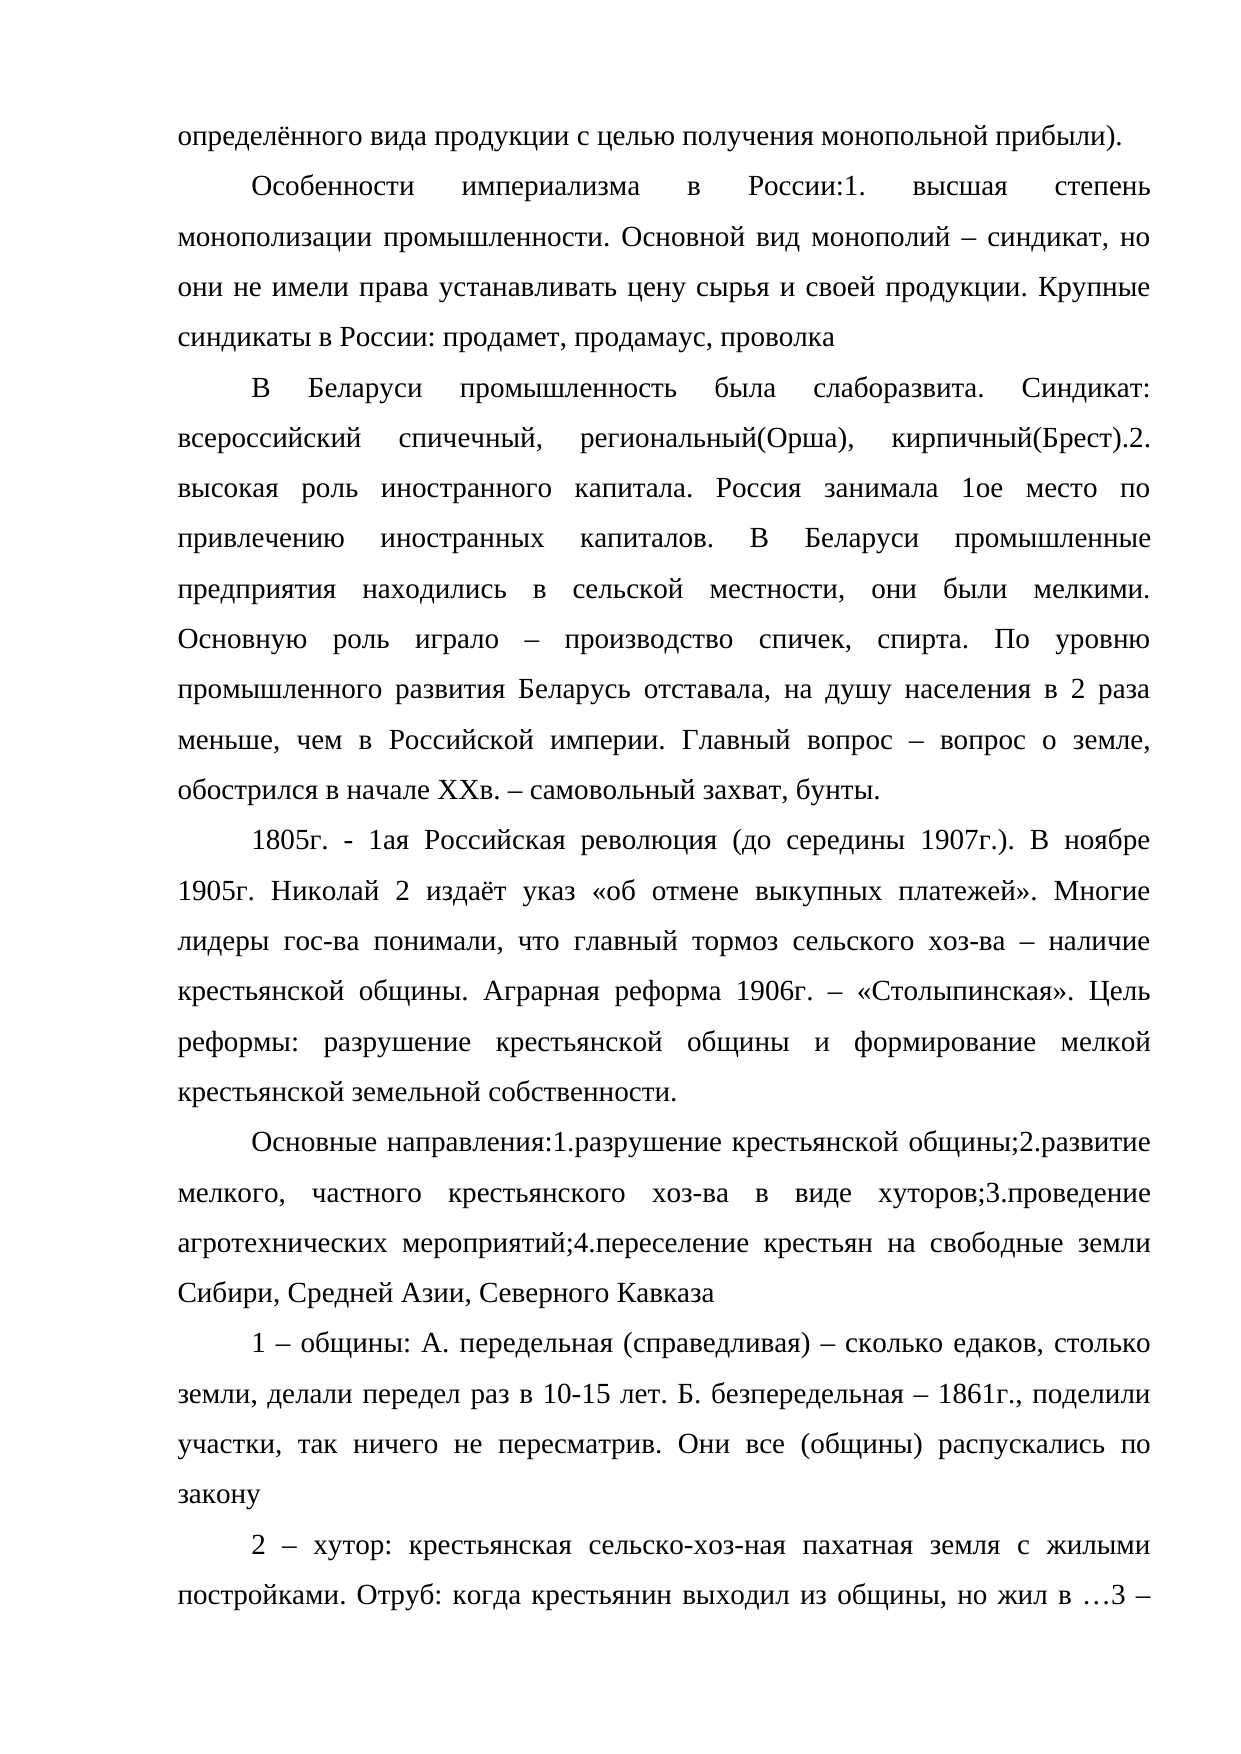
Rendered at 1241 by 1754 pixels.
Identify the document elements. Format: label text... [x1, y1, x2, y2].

text Основные направления:1.разрушение крестьянской общины;2.развитие мелкого, частного крестьянского хоз-ва в виде хуторов;3.проведение агротехнических мероприятий;4.переселение крестьян на свободные земли Сибири, Средней Азии, Северного Кавказа [177, 1124, 1152, 1309]
text 1805г. - 1ая Российская революция (до середины 1907г.). В ноябре 1905г. Николай 2 издаёт указ «об отмене выкупных платежей». Многие лидеры гос-ва понимали, что главный тормоз сельского хоз-ва – наличие крестьянской общины. Аграрная реформа 1906г. – «Столыпинская». Цель реформы: разрушение крестьянской общины и формирование мелкой крестьянской земельной собственности. [177, 822, 1152, 1108]
text 1 – общины: А. передельная (справедливая) – сколько едаков, столько земли, делали передел раз в 10-15 лет. Б. безпередельная – 1861г., поделили участки, так ничего не пересматрив. Они все (общины) распускались по закону [177, 1326, 1152, 1510]
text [177, 1527, 1152, 1611]
text Особенности империализма в России:1. высшая степень монополизации промышленности. Основной вид монополий – синдикат, но они не имели права устанавливать цену сырья и своей продукции. Крупные синдикаты в России: продамет, продамаус, проволка [177, 168, 1152, 353]
text В Беларуси промышленность была слаборазвита. Синдикат: всероссийский спичечный, региональный(Орша), кирпичный(Брест).2. высокая роль иностранного капитала. Россия занимала 1ое место по привлечению иностранных капиталов. В Беларуси промышленные предприятия находились в сельской местности, они были мелкими. Основную роль играло – производство спичек, спирта. По уровню промышленного развития Беларусь отставала, на душу населения в 2 раза меньше, чем в Российской империи. Главный вопрос – вопрос о земле, обострился в начале ХХв. – самовольный захват, бунты. [177, 370, 1152, 806]
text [177, 118, 1152, 152]
